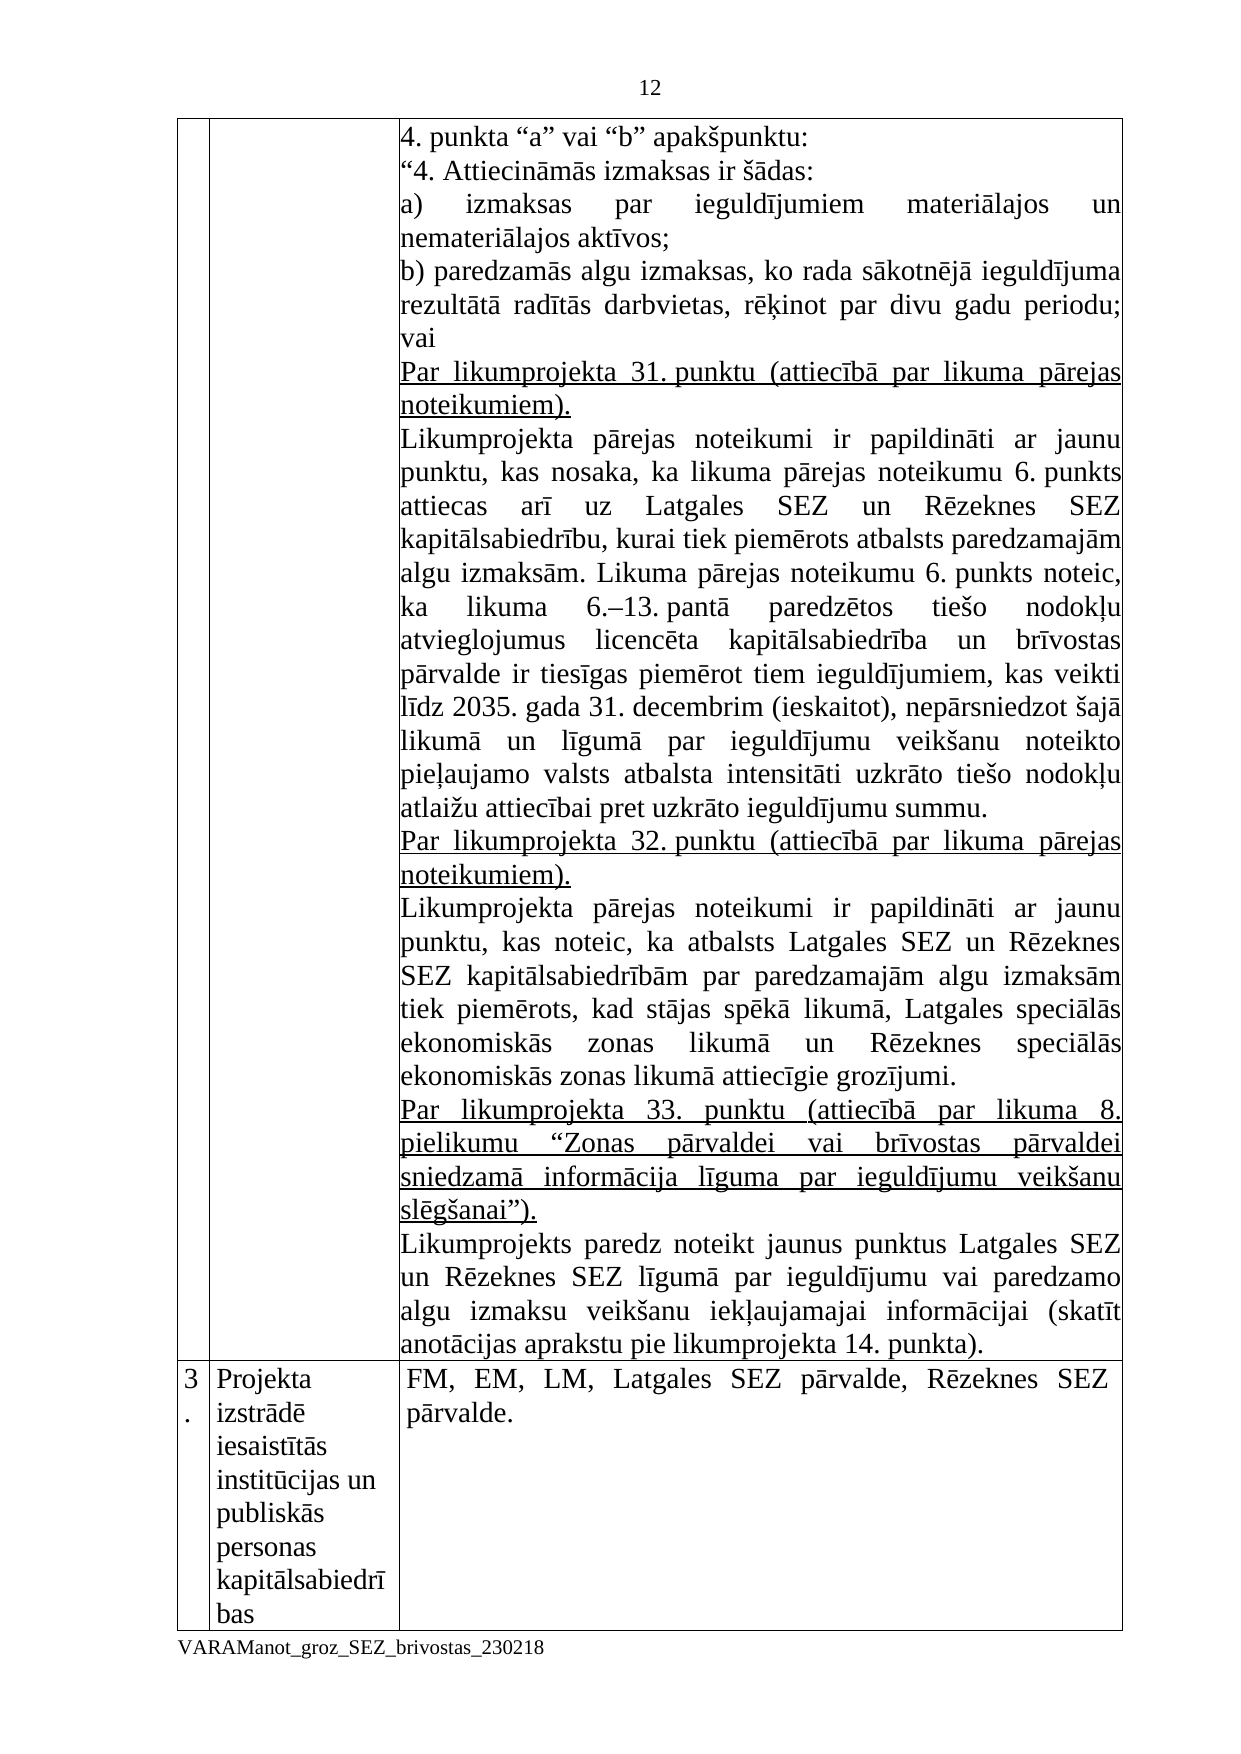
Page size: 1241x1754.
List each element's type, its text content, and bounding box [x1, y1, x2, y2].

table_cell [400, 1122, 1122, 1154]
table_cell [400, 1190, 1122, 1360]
table_cell 3. [178, 1361, 209, 1629]
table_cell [210, 119, 399, 1360]
table_cell FM, EM, LM, Latgales SEZ pārvalde, Rēzeknes SEZ pārvalde. [400, 1361, 1122, 1629]
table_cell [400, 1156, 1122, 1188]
table_cell 2. [178, 119, 209, 1360]
table_cell Projekta izstrādē iesaistītās institūcijas un publiskās personas kapitālsabiedrības [210, 1361, 399, 1629]
